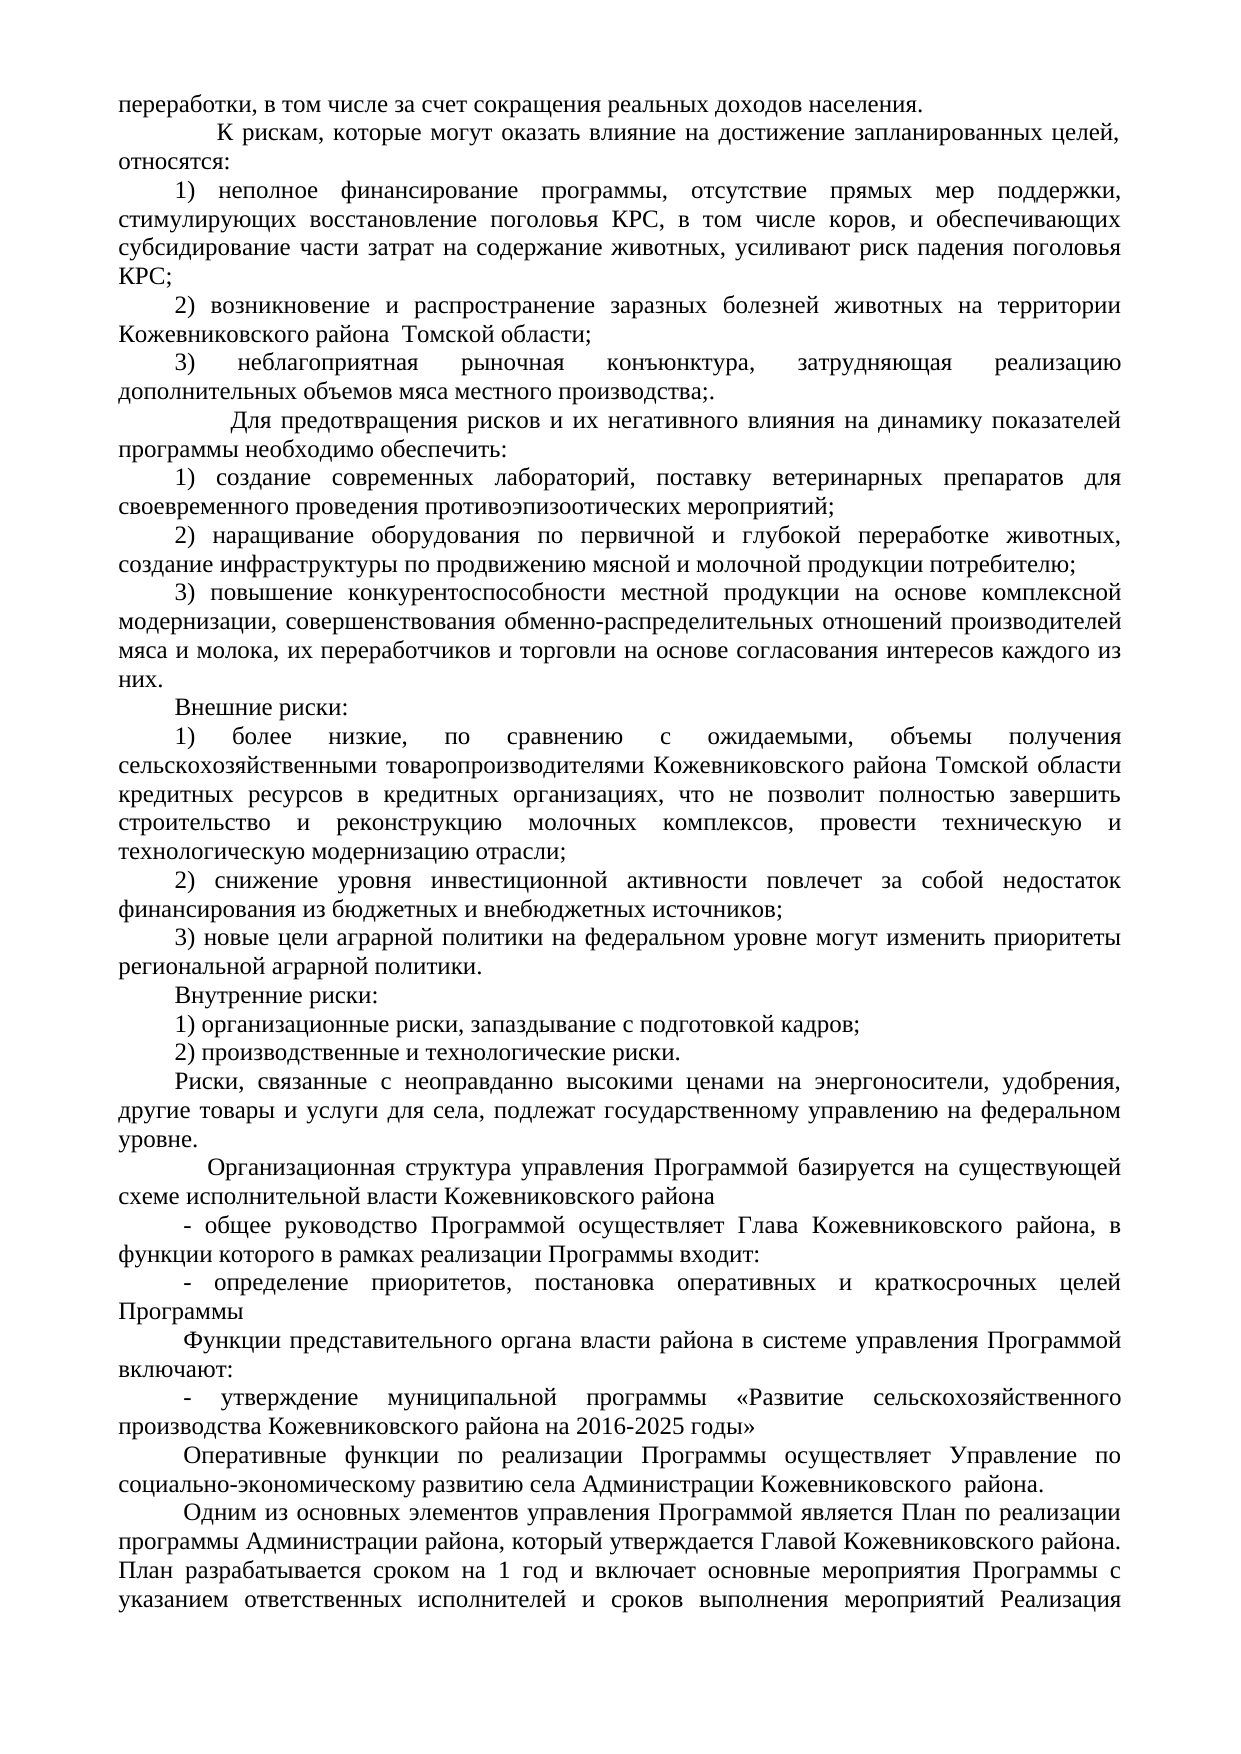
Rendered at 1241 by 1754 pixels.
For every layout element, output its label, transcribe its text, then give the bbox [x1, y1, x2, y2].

text Организационная структура управления Программой базируется на существующей схеме исполнительной власти Кожевниковского района [118, 1152, 1122, 1210]
text 2) производственные и технологические риски. [118, 1037, 1122, 1066]
text 2) наращивание оборудования по первичной и глубокой переработке животных, создание инфраструктуры по продвижению мясной и молочной продукции потребителю; [118, 520, 1122, 577]
text - определение приоритетов, постановка оперативных и краткосрочных целей Программы [118, 1267, 1122, 1325]
text 2) снижение уровня инвестиционной активности повлечет за собой недостаток финансирования из бюджетных и внебюджетных источников; [118, 865, 1122, 922]
text К рискам, которые могут оказать влияние на достижение запланированных целей, относятся: [118, 117, 1122, 175]
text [118, 89, 1122, 117]
text 3) неблагоприятная рыночная конъюнктура, затрудняющая реализацию дополнительных объемов мяса местного производства;. [118, 347, 1122, 405]
text Внутренние риски: [118, 980, 1122, 1009]
text - утверждение муниципальной программы «Развитие сельскохозяйственного производства Кожевниковского района на 2016-2025 годы» [118, 1382, 1122, 1440]
text Для предотвращения рисков и их негативного влияния на динамику показателей программы необходимо обеспечить: [118, 405, 1122, 462]
text 1) более низкие, по сравнению с ожидаемыми, объемы получения сельскохозяйственными товаропроизводителями Кожевниковского района Томской области кредитных ресурсов в кредитных организациях, что не позволит полностью завершить строительство и реконструкцию молочных комплексов, провести техническую и технологическую модернизацию отрасли; [118, 721, 1122, 865]
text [118, 1497, 1122, 1612]
text 3) новые цели аграрной политики на федеральном уровне могут изменить приоритеты региональной аграрной политики. [118, 922, 1122, 980]
text 2) возникновение и распространение заразных болезней животных на территории Кожевниковского района Томской области; [118, 290, 1122, 347]
text 1) организационные риски, запаздывание с подготовкой кадров; [118, 1009, 1122, 1037]
text Оперативные функции по реализации Программы осуществляет Управление по социально-экономическому развитию села Администрации Кожевниковского района. [118, 1440, 1122, 1497]
text Внешние риски: [118, 692, 1122, 721]
text 1) неполное финансирование программы, отсутствие прямых мер поддержки, стимулирующих восстановление поголовья КРС, в том числе коров, и обеспечивающих субсидирование части затрат на содержание животных, усиливают риск падения поголовья КРС; [118, 175, 1122, 290]
text Функции представительного органа власти района в системе управления Программой включают: [118, 1325, 1122, 1382]
text 3) повышение конкурентоспособности местной продукции на основе комплексной модернизации, совершенствования обменно-распределительных отношений производителей мяса и молока, их переработчиков и торговли на основе согласования интересов каждого из них. [118, 577, 1122, 692]
text 1) создание современных лабораторий, поставку ветеринарных препаратов для своевременного проведения противоэпизоотических мероприятий; [118, 462, 1122, 520]
text - общее руководство Программой осуществляет Глава Кожевниковского района, в функции которого в рамках реализации Программы входит: [118, 1210, 1122, 1267]
text Риски, связанные с неоправданно высокими ценами на энергоносители, удобрения, другие товары и услуги для села, подлежат государственному управлению на федеральном уровне. [118, 1066, 1122, 1152]
